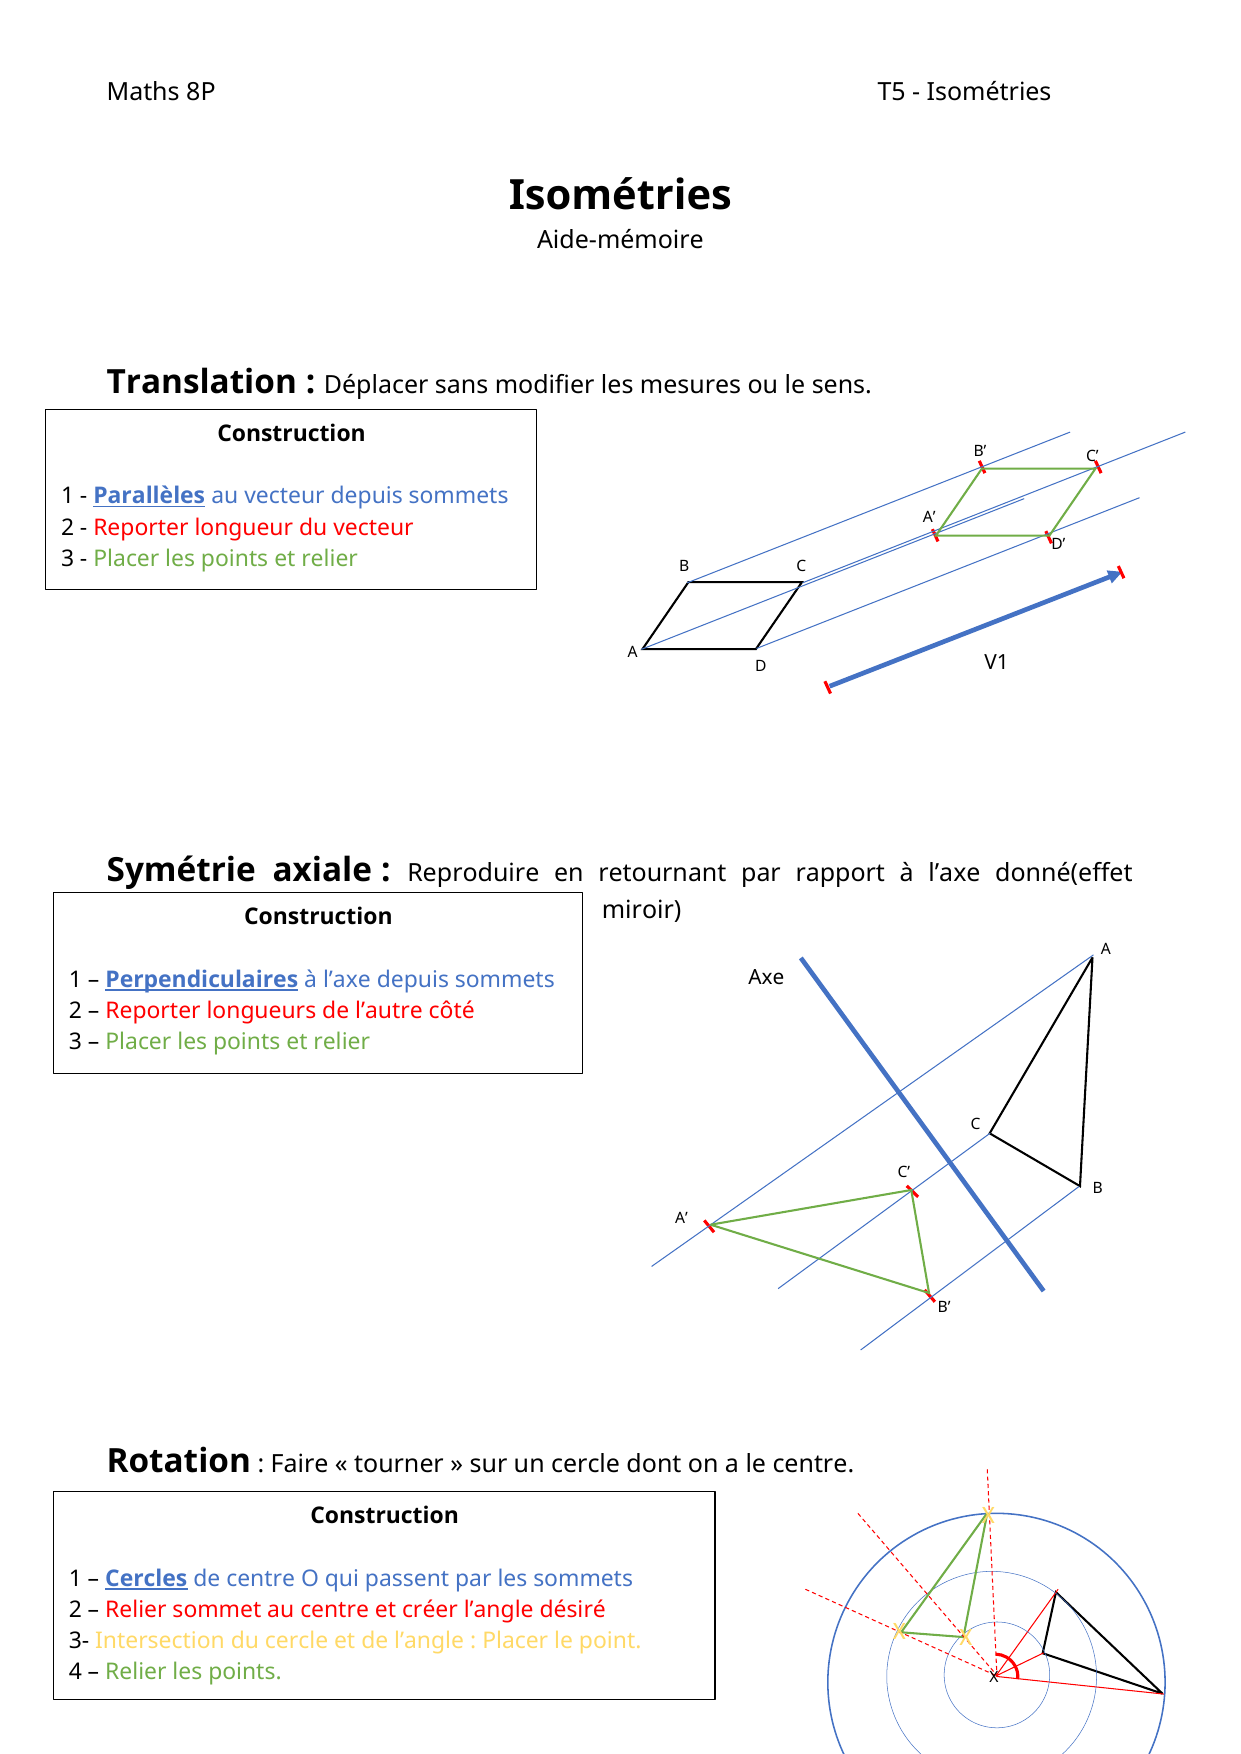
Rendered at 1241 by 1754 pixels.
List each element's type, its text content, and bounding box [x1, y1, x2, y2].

text Translation : Déplacer sans modifier les mesures ou le sens. [106, 358, 1134, 403]
text Symétrie axiale : Reproduire en retournant par rapport à l’axe donné(effet miroir) [106, 846, 1134, 925]
text Rotation : Faire « tourner » sur un cercle dont on a le centre. [106, 1436, 1134, 1482]
text Aide-mémoire [106, 221, 1134, 256]
text Isométries [106, 165, 1134, 221]
